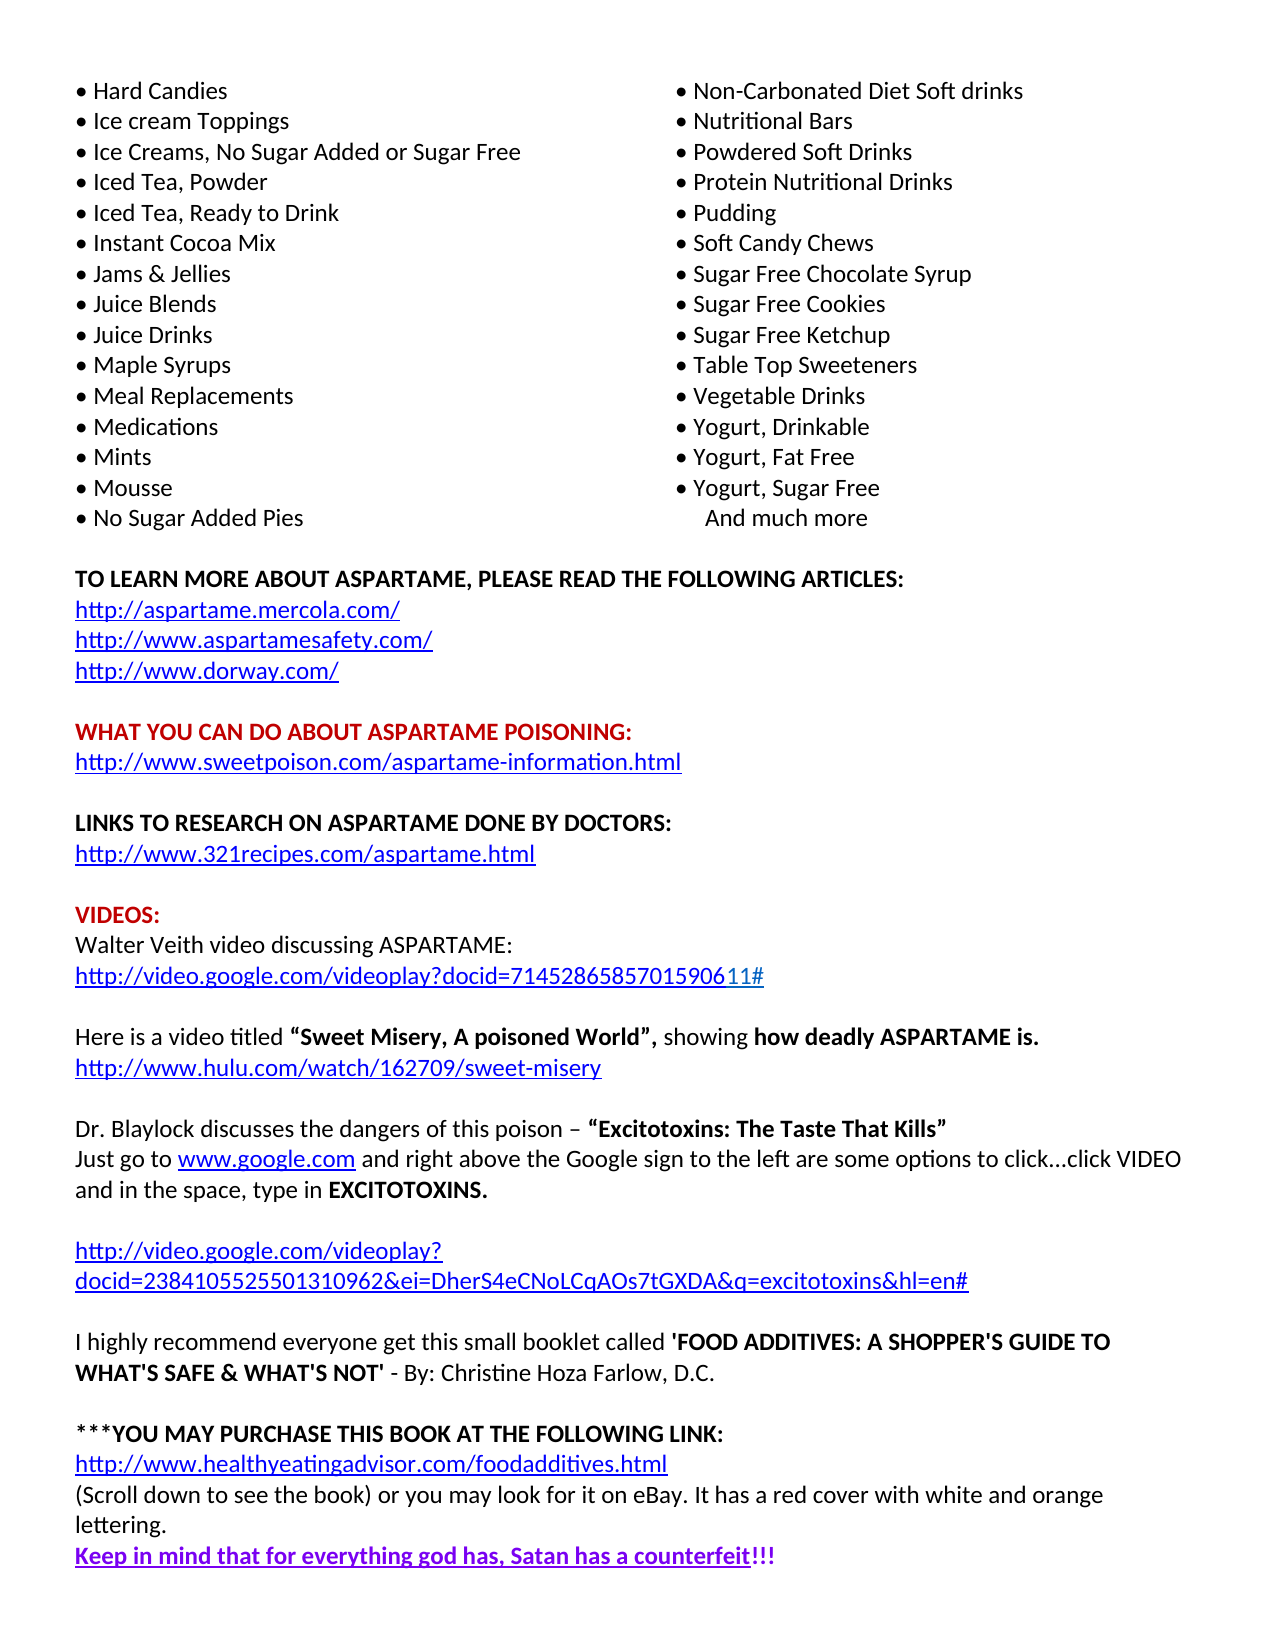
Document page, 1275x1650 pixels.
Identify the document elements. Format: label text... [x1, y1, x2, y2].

text • Juice Drinks [75, 319, 600, 350]
text • Juice Blends [75, 289, 600, 319]
text http://aspartame.mercola.com/ [75, 594, 1200, 624]
text • Jams & Jellies [75, 258, 600, 289]
text • Ice Creams, No Sugar Added or Sugar Free [75, 136, 600, 167]
list And much more [705, 502, 1200, 533]
text Keep in mind that for everything god has, Satan has a counterfeit!!! [75, 1540, 1200, 1571]
text • Powdered Soft Drinks [675, 136, 1200, 167]
text • Protein Nutritional Drinks [675, 167, 1200, 197]
text • Yogurt, Drinkable [675, 411, 1200, 441]
text http://www.dorway.com/ [75, 655, 1200, 685]
text • Ice cream Toppings [75, 106, 600, 136]
text Just go to www.google.com and right above the Google sign to the left are some options to click...click VIDEO and in the space, type in EXCITOTOXINS. [75, 1143, 1200, 1204]
text • Mints [75, 441, 600, 472]
text • Soft Candy Chews [675, 228, 1200, 258]
text • Yogurt, Fat Free [675, 441, 1200, 472]
text • Mousse [75, 472, 600, 502]
text Walter Veith video discussing ASPARTAME: [75, 929, 1200, 960]
text VIDEOS: [75, 899, 1200, 929]
text (Scroll down to see the book) or you may look for it on eBay. It has a red cover with white and orange lettering. [75, 1479, 1200, 1540]
text • Sugar Free Chocolate Syrup [675, 258, 1200, 289]
text • Nutritional Bars [675, 106, 1200, 136]
text • Vegetable Drinks [675, 380, 1200, 411]
text • Table Top Sweeteners [675, 350, 1200, 380]
text • Sugar Free Cookies [675, 289, 1200, 319]
text • Non-Carbonated Diet Soft drinks [675, 75, 1200, 106]
text • Maple Syrups [75, 350, 600, 380]
text WHAT YOU CAN DO ABOUT ASPARTAME POISONING: [75, 716, 1200, 746]
text http://www.321recipes.com/aspartame.html [75, 838, 1200, 868]
text LINKS TO RESEARCH ON ASPARTAME DONE BY DOCTORS: [75, 807, 1200, 838]
text http://video.google.com/videoplay?docid=2384105525501310962&ei=DherS4eCNoLCqAOs7tGXDA&q=excitotoxins&hl=en# [75, 1235, 1200, 1296]
text • Instant Cocoa Mix [75, 228, 600, 258]
text ***YOU MAY PURCHASE THIS BOOK AT THE FOLLOWING LINK: [75, 1418, 1200, 1448]
text TO LEARN MORE ABOUT ASPARTAME, PLEASE READ THE FOLLOWING ARTICLES: [75, 563, 1200, 594]
text • Medications [75, 411, 600, 441]
text • Sugar Free Ketchup [675, 319, 1200, 350]
text I highly recommend everyone get this small booklet called 'FOOD ADDITIVES: A SHOPPER'S GUIDE TO WHAT'S SAFE & WHAT'S NOT' - By: Christine Hoza Farlow, D.C. [75, 1326, 1200, 1387]
text http://www.hulu.com/watch/162709/sweet-misery [75, 1052, 1200, 1082]
text • Yogurt, Sugar Free [675, 472, 1200, 502]
text • Pudding [675, 197, 1200, 228]
text • Hard Candies [75, 75, 600, 106]
text • No Sugar Added Pies [75, 502, 600, 533]
text http://video.google.com/videoplay?docid=7145286585701590611# [75, 960, 1200, 991]
text • Iced Tea, Powder [75, 167, 600, 197]
text • Meal Replacements [75, 380, 600, 411]
text Dr. Blaylock discusses the dangers of this poison – “Excitotoxins: The Taste That Kills” [75, 1113, 1200, 1143]
text • Iced Tea, Ready to Drink [75, 197, 600, 228]
text Here is a video titled “Sweet Misery, A poisoned World”, showing how deadly ASPARTAME is. [75, 1021, 1200, 1052]
text http://www.sweetpoison.com/aspartame-information.html [75, 746, 1200, 777]
text http://www.healthyeatingadvisor.com/foodadditives.html [75, 1448, 1200, 1479]
text http://www.aspartamesafety.com/ [75, 624, 1200, 655]
